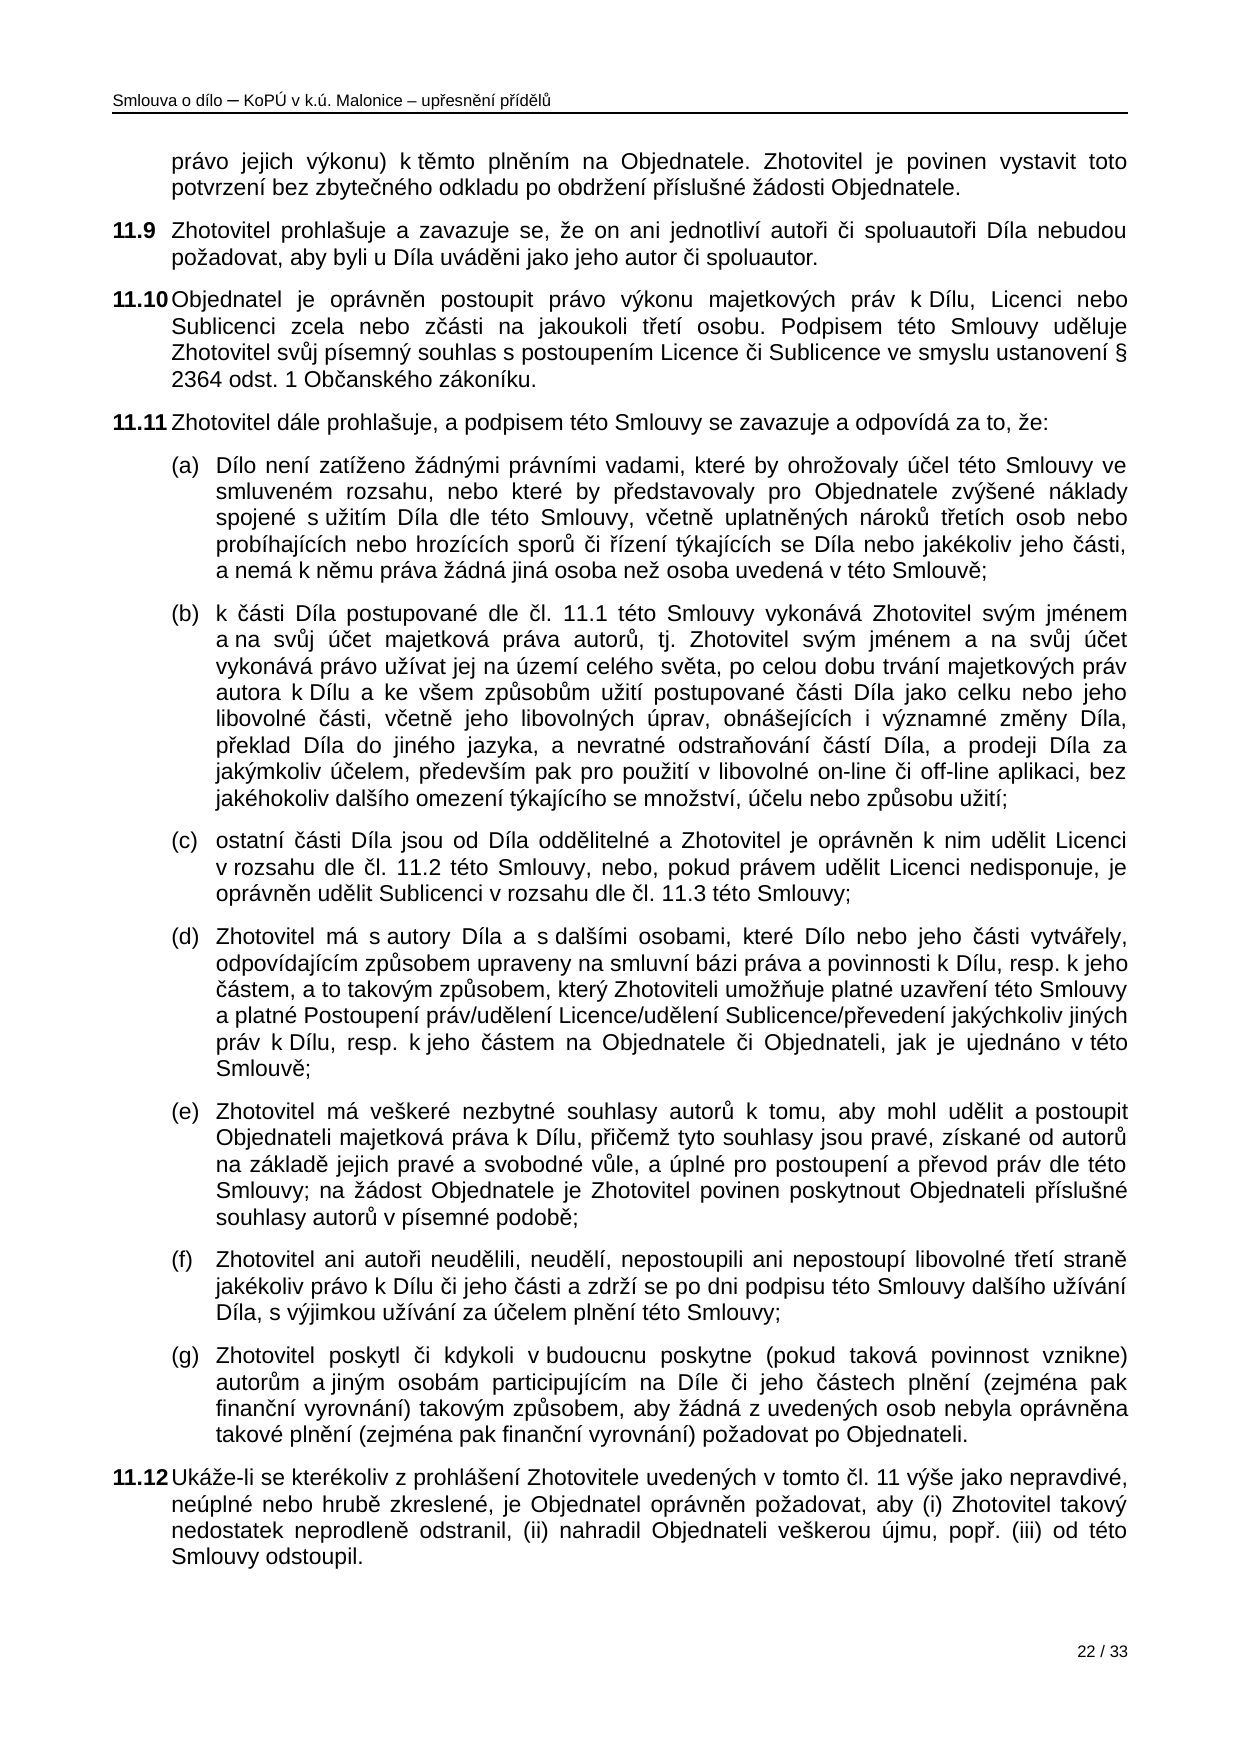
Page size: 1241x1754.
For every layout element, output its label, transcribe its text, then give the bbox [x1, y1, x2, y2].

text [112, 148, 1128, 200]
text Zhotovitel má s autory Díla a s dalšími osobami, které Dílo nebo jeho části vytvářely, odpovídajícím způsobem upraveny na smluvní bázi práva a povinnosti k Dílu, resp. k jeho částem, a to takovým způsobem, který Zhotoviteli umožňuje platné uzavření této Smlouvy a platné Postoupení práv/udělení Licence/udělení Sublicence/převedení jakýchkoliv jiných práv k Dílu, resp. k jeho částem na Objednatele či Objednateli, jak je ujednáno v této Smlouvě; [171, 923, 1128, 1081]
text Zhotovitel ani autoři neudělili, neudělí, nepostoupili ani nepostoupí libovolné třetí straně jakékoliv právo k Dílu či jeho části a zdrží se po dni podpisu této Smlouvy dalšího užívání Díla, s výjimkou užívání za účelem plnění této Smlouvy; [171, 1246, 1128, 1326]
text Zhotovitel má veškeré nezbytné souhlasy autorů k tomu, aby mohl udělit a postoupit Objednateli majetková práva k Dílu, přičemž tyto souhlasy jsou pravé, získané od autorů na základě jejich pravé a svobodné vůle, a úplné pro postoupení a převod práv dle této Smlouvy; na žádost Objednatele je Zhotovitel povinen poskytnout Objednateli příslušné souhlasy autorů v písemné podobě; [171, 1098, 1128, 1230]
text Objednatel je oprávněn postoupit právo výkonu majetkových práv k Dílu, Licenci nebo Sublicenci zcela nebo zčásti na jakoukoli třetí osobu. Podpisem této Smlouvy uděluje Zhotovitel svůj písemný souhlas s postoupením Licence či Sublicence ve smyslu ustanovení § 2364 odst. 1 Občanského zákoníku. [112, 286, 1128, 392]
text Zhotovitel prohlašuje a zavazuje se, že on ani jednotliví autoři či spoluautoři Díla nebudou požadovat, aby byli u Díla uváděni jako jeho autor či spoluautor. [112, 217, 1128, 270]
text Zhotovitel dále prohlašuje, a podpisem této Smlouvy se zavazuje a odpovídá za to, že: [112, 408, 1128, 435]
text Zhotovitel poskytl či kdykoli v budoucnu poskytne (pokud taková povinnost vznikne) autorům a jiným osobám participujícím na Díle či jeho částech plnění (zejména pak finanční vyrovnání) takovým způsobem, aby žádná z uvedených osob nebyla oprávněna takové plnění (zejména pak finanční vyrovnání) požadovat po Objednateli. [171, 1342, 1128, 1448]
list Dílo není zatíženo žádnými právními vadami, které by ohrožovaly účel této Smlouvy ve smluveném rozsahu, nebo které by představovaly pro Objednatele zvýšené náklady spojené s užitím Díla dle této Smlouvy, včetně uplatněných nároků třetích osob nebo probíhajících nebo hrozících sporů či řízení týkajících se Díla nebo jakékoliv jeho části, a nemá k němu práva žádná jiná osoba než osoba uvedená v této Smlouvě; [171, 452, 1128, 583]
text k části Díla postupované dle čl. 11.1 této Smlouvy vykonává Zhotovitel svým jménem a na svůj účet majetková práva autorů, tj. Zhotovitel svým jménem a na svůj účet vykonává právo užívat jej na území celého světa, po celou dobu trvání majetkových práv autora k Dílu a ke všem způsobům užití postupované části Díla jako celku nebo jeho libovolné části, včetně jeho libovolných úprav, obnášejících i významné změny Díla, překlad Díla do jiného jazyka, a nevratné odstraňování částí Díla, a prodeji Díla za jakýmkoliv účelem, především pak pro použití v libovolné on-line či off-line aplikaci, bez jakéhokoliv dalšího omezení týkajícího se množství, účelu nebo způsobu užití; [171, 600, 1128, 811]
text Ukáže-li se kterékoliv z prohlášení Zhotovitele uvedených v tomto čl. 11 výše jako nepravdivé, neúplné nebo hrubě zkreslené, je Objednatel oprávněn požadovat, aby (i) Zhotovitel takový nedostatek neprodleně odstranil, (ii) nahradil Objednateli veškerou újmu, popř. (iii) od této Smlouvy odstoupil. [112, 1464, 1128, 1570]
text ostatní části Díla jsou od Díla oddělitelné a Zhotovitel je oprávněn k nim udělit Licenci v rozsahu dle čl. 11.2 této Smlouvy, nebo, pokud právem udělit Licenci nedisponuje, je oprávněn udělit Sublicenci v rozsahu dle čl. 11.3 této Smlouvy; [171, 827, 1128, 907]
